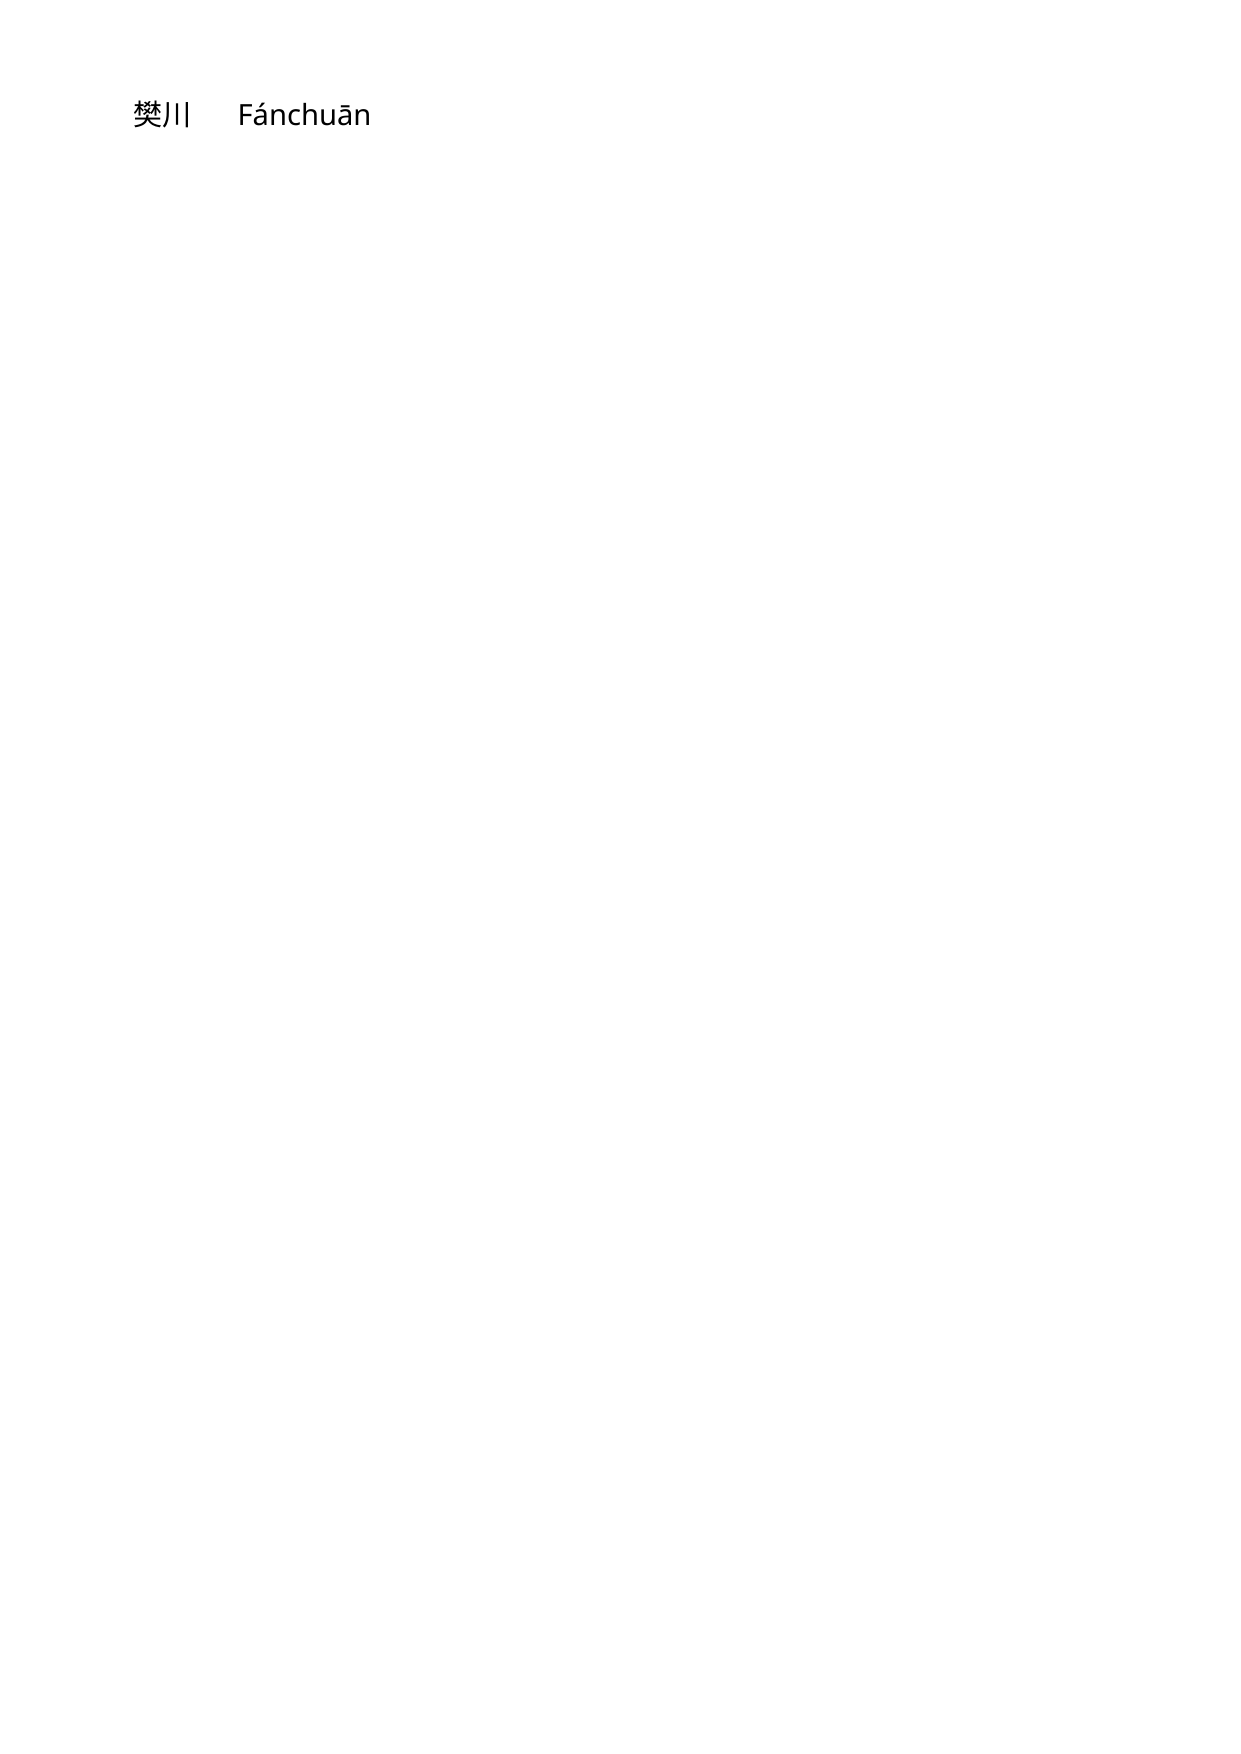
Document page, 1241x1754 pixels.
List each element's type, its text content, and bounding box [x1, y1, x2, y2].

text 樊川 Fánchuān [75, 81, 598, 146]
